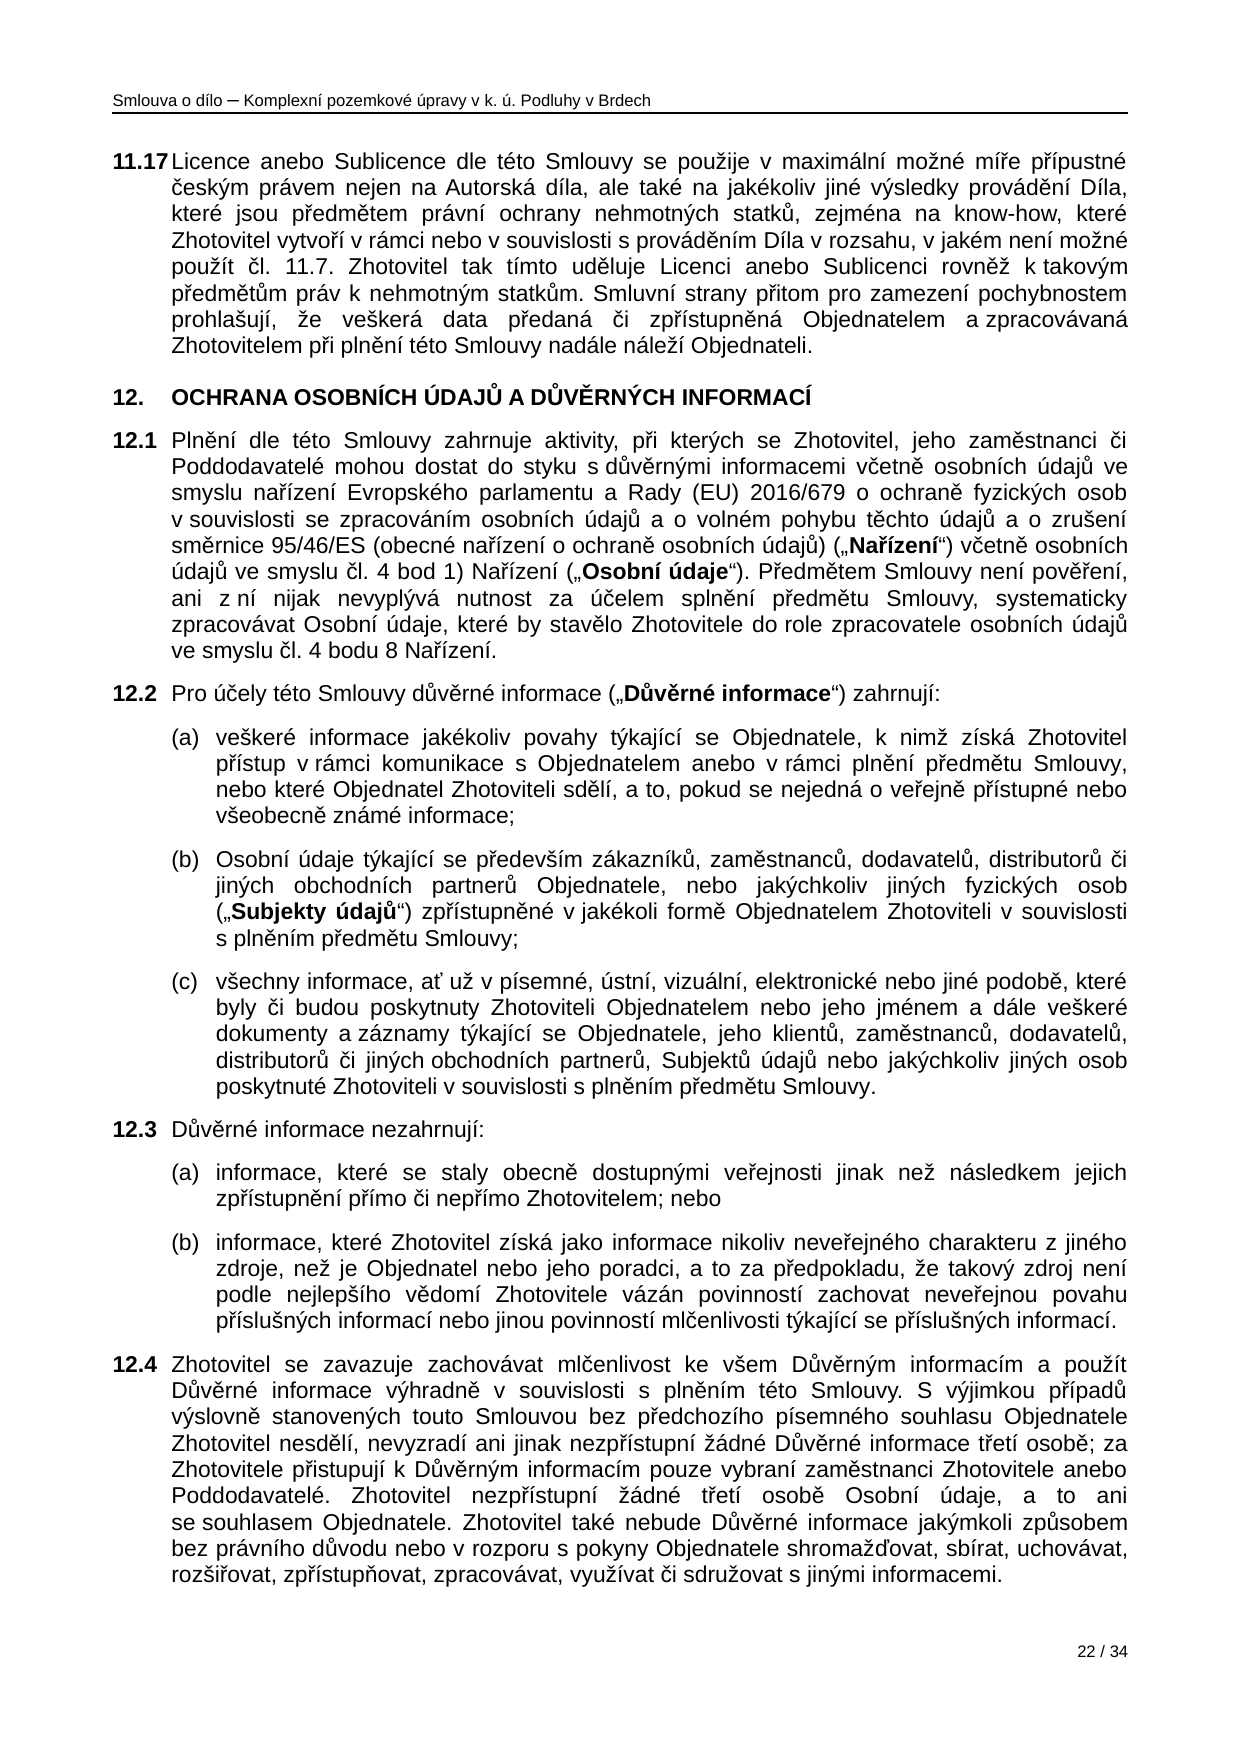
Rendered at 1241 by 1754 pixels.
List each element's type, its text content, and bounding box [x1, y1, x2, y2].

list informace, které se staly obecně dostupnými veřejnosti jinak než následkem jejich zpřístupnění přímo či nepřímo Zhotovitelem; nebo [171, 1159, 1128, 1212]
text Ochrana osobních údajů a Důvěrných informací [112, 383, 1128, 410]
list veškeré informace jakékoliv povahy týkající se Objednatele, k nimž získá Zhotovitel přístup v rámci komunikace s Objednatelem anebo v rámci plnění předmětu Smlouvy, nebo které Objednatel Zhotoviteli sdělí, a to, pokud se nejedná o veřejně přístupné nebo všeobecně známé informace; [171, 723, 1128, 829]
text Osobní údaje týkající se především zákazníků, zaměstnanců, dodavatelů, distributorů či jiných obchodních partnerů Objednatele, nebo jakýchkoliv jiných fyzických osob („Subjekty údajů“) zpřístupněné v jakékoli formě Objednatelem Zhotoviteli v souvislosti s plněním předmětu Smlouvy; [171, 846, 1128, 951]
text Plnění dle této Smlouvy zahrnuje aktivity, při kterých se Zhotovitel, jeho zaměstnanci či Poddodavatelé mohou dostat do styku s důvěrnými informacemi včetně osobních údajů ve smyslu nařízení Evropského parlamentu a Rady (EU) 2016/679 o ochraně fyzických osob v souvislosti se zpracováním osobních údajů a o volném pohybu těchto údajů a o zrušení směrnice 95/46/ES (obecné nařízení o ochraně osobních údajů) („Nařízení“) včetně osobních údajů ve smyslu čl. 4 bod 1) Nařízení („Osobní údaje“). Předmětem Smlouvy není pověření, ani z ní nijak nevyplývá nutnost za účelem splnění předmětu Smlouvy, systematicky zpracovávat Osobní údaje, které by stavělo Zhotovitele do role zpracovatele osobních údajů ve smyslu čl. 4 bodu 8 Nařízení. [112, 427, 1128, 664]
text Zhotovitel se zavazuje zachovávat mlčenlivost ke všem Důvěrným informacím a použít Důvěrné informace výhradně v souvislosti s plněním této Smlouvy. S výjimkou případů výslovně stanovených touto Smlouvou bez předchozího písemného souhlasu Objednatele Zhotovitel nesdělí, nevyzradí ani jinak nezpřístupní žádné Důvěrné informace třetí osobě; za Zhotovitele přistupují k Důvěrným informacím pouze vybraní zaměstnanci Zhotovitele anebo Poddodavatelé. Zhotovitel nezpřístupní žádné třetí osobě Osobní údaje, a to ani se souhlasem Objednatele. Zhotovitel také nebude Důvěrné informace jakýmkoli způsobem bez právního důvodu nebo v rozporu s pokyny Objednatele shromažďovat, sbírat, uchovávat, rozšiřovat, zpřístupňovat, zpracovávat, využívat či sdružovat s jinými informacemi. [112, 1351, 1128, 1588]
text Důvěrné informace nezahrnují: [112, 1116, 1128, 1142]
list informace, které Zhotovitel získá jako informace nikoliv neveřejného charakteru z jiného zdroje, než je Objednatel nebo jeho poradci, a to za předpokladu, že takový zdroj není podle nejlepšího vědomí Zhotovitele vázán povinností zachovat neveřejnou povahu příslušných informací nebo jinou povinností mlčenlivosti týkající se příslušných informací. [171, 1228, 1128, 1334]
text Pro účely této Smlouvy důvěrné informace („Důvěrné informace“) zahrnují: [112, 680, 1128, 707]
text všechny informace, ať už v písemné, ústní, vizuální, elektronické nebo jiné podobě, které byly či budou poskytnuty Zhotoviteli Objednatelem nebo jeho jménem a dále veškeré dokumenty a záznamy týkající se Objednatele, jeho klientů, zaměstnanců, dodavatelů, distributorů či jiných obchodních partnerů, Subjektů údajů nebo jakýchkoliv jiných osob poskytnuté Zhotoviteli v souvislosti s plněním předmětu Smlouvy. [171, 968, 1128, 1099]
text Licence anebo Sublicence dle této Smlouvy se použije v maximální možné míře přípustné českým právem nejen na Autorská díla, ale také na jakékoliv jiné výsledky provádění Díla, které jsou předmětem právní ochrany nehmotných statků, zejména na know-how, které Zhotovitel vytvoří v rámci nebo v souvislosti s prováděním Díla v rozsahu, v jakém není možné použít čl. 11.7. Zhotovitel tak tímto uděluje Licenci anebo Sublicenci rovněž k takovým předmětům práv k nehmotným statkům. Smluvní strany přitom pro zamezení pochybnostem prohlašují, že veškerá data předaná či zpřístupněná Objednatelem a zpracovávaná Zhotovitelem při plnění této Smlouvy nadále náleží Objednateli. [112, 148, 1128, 358]
